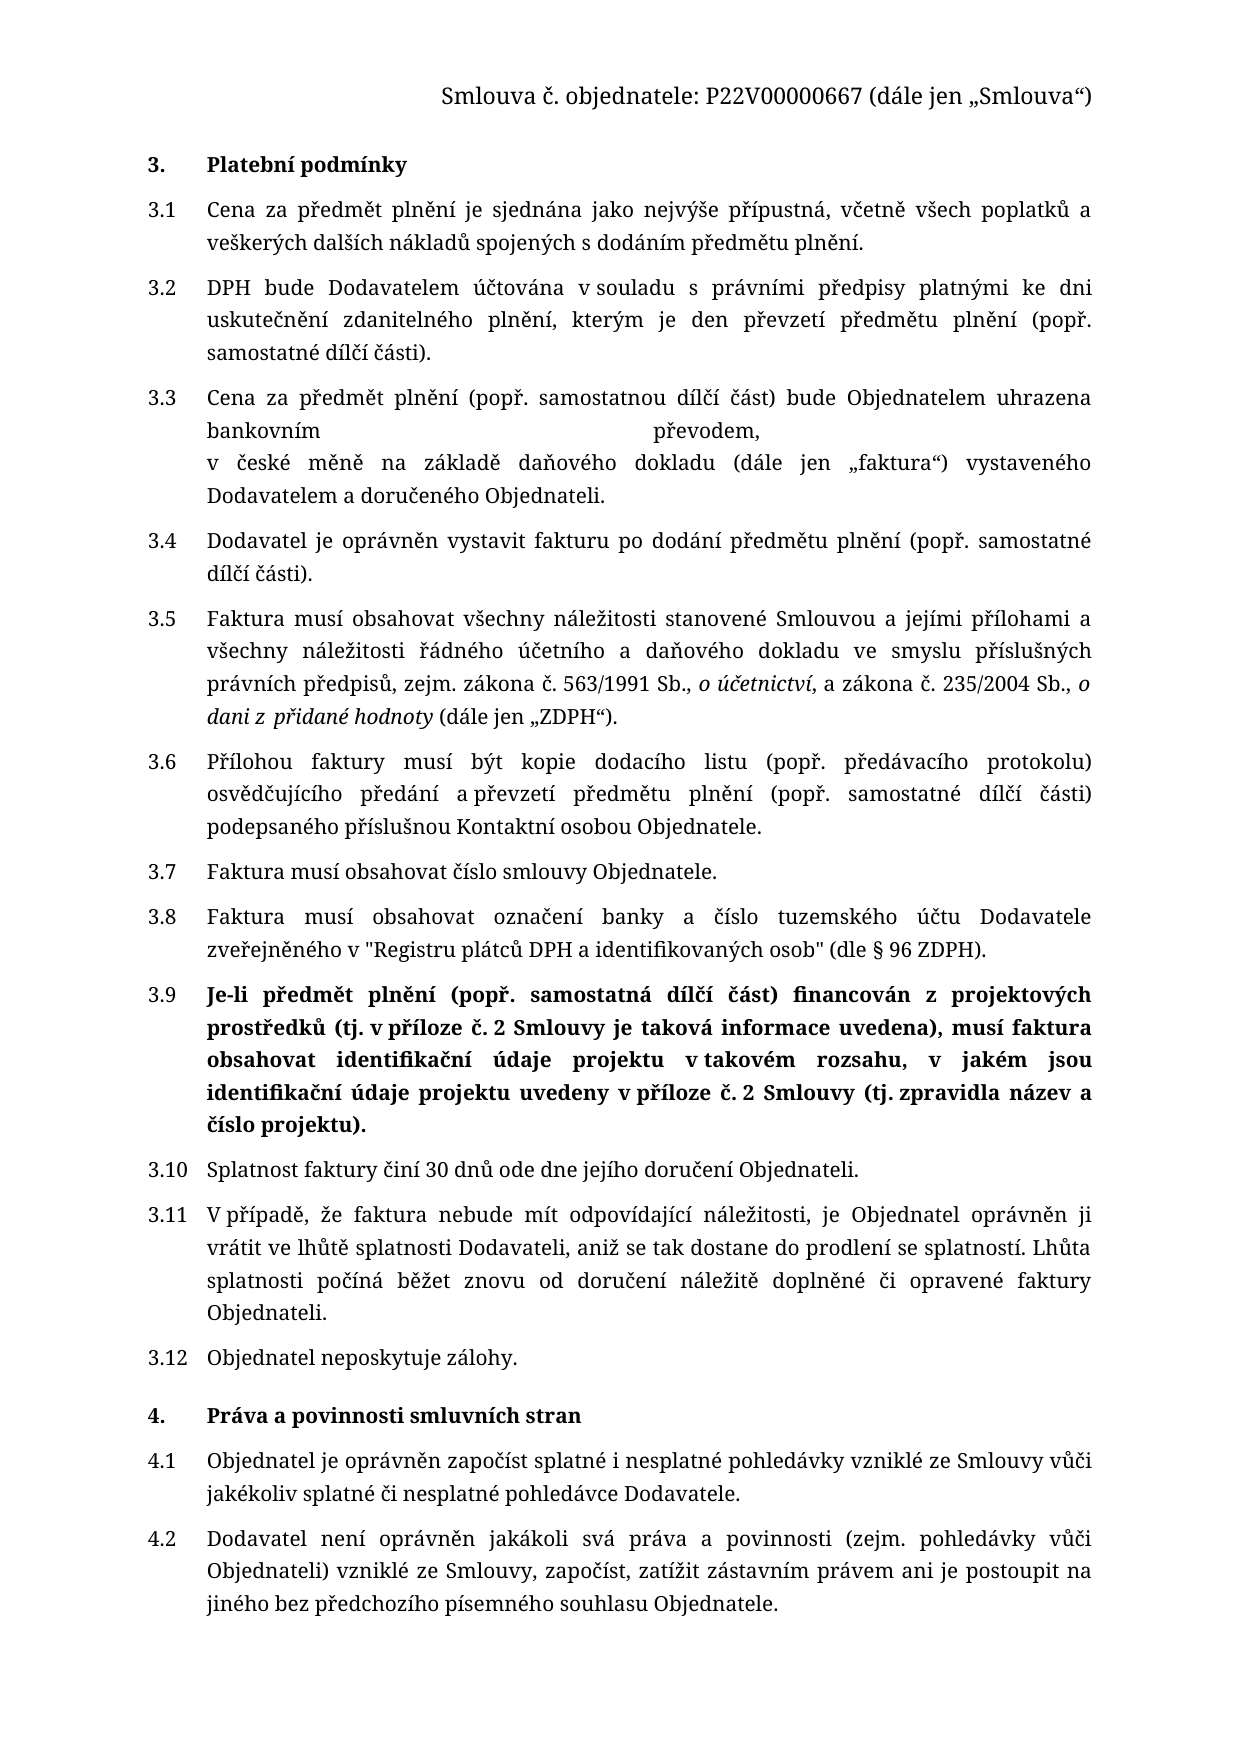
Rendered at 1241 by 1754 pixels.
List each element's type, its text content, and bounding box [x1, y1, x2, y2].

list Objednatel je oprávněn započíst splatné i nesplatné pohledávky vzniklé ze Smlouvy vůči jakékoliv splatné či nesplatné pohledávce Dodavatele. [148, 1446, 1093, 1507]
list Faktura musí obsahovat číslo smlouvy Objednatele. [148, 857, 1093, 886]
list Cena za předmět plnění je sjednána jako nejvýše přípustná, včetně všech poplatků a veškerých dalších nákladů spojených s dodáním předmětu plnění. [148, 195, 1093, 256]
list Cena za předmět plnění (popř. samostatnou dílčí část) bude Objednatelem uhrazena bankovním převodem, v české měně na základě daňového dokladu (dále jen „faktura“) vystaveného Dodavatelem a doručeného Objednateli. [148, 383, 1093, 509]
list Dodavatel není oprávněn jakákoli svá práva a povinnosti (zejm. pohledávky vůči Objednateli) vzniklé ze Smlouvy, započíst, zatížit zástavním právem ani je postoupit na jiného bez předchozího písemného souhlasu Objednatele. [148, 1524, 1093, 1618]
list Splatnost faktury činí 30 dnů ode dne jejího doručení Objednateli. [148, 1156, 1093, 1184]
list Práva a povinnosti smluvních stran [148, 1401, 1093, 1429]
list Platební podmínky [148, 150, 1093, 179]
list Dodavatel je oprávněn vystavit fakturu po dodání předmětu plnění (popř. samostatné dílčí části). [148, 526, 1093, 587]
list Je-li předmět plnění (popř. samostatná dílčí část) financován z projektových prostředků (tj. v příloze č. 2 Smlouvy je taková informace uvedena), musí faktura obsahovat identifikační údaje projektu v takovém rozsahu, v jakém jsou identifikační údaje projektu uvedeny v příloze č. 2 Smlouvy (tj. zpravidla název a číslo projektu). [148, 980, 1093, 1139]
list DPH bude Dodavatelem účtována v souladu s právními předpisy platnými ke dni uskutečnění zdanitelného plnění, kterým je den převzetí předmětu plnění (popř. samostatné dílčí části). [148, 273, 1093, 367]
list Faktura musí obsahovat všechny náležitosti stanovené Smlouvou a jejími přílohami a všechny náležitosti řádného účetního a daňového dokladu ve smyslu příslušných právních předpisů, zejm. zákona č. 563/1991 Sb., o účetnictví, a zákona č. 235/2004 Sb., o dani z přidané hodnoty (dále jen „ZDPH“). [148, 604, 1093, 730]
list V případě, že faktura nebude mít odpovídající náležitosti, je Objednatel oprávněn ji vrátit ve lhůtě splatnosti Dodavateli, aniž se tak dostane do prodlení se splatností. Lhůta splatnosti počíná běžet znovu od doručení náležitě doplněné či opravené faktury Objednateli. [148, 1201, 1093, 1327]
list Přílohou faktury musí být kopie dodacího listu (popř. předávacího protokolu) osvědčujícího předání a převzetí předmětu plnění (popř. samostatné dílčí části) podepsaného příslušnou Kontaktní osobou Objednatele. [148, 747, 1093, 841]
list Objednatel neposkytuje zálohy. [148, 1343, 1093, 1372]
list Faktura musí obsahovat označení banky a číslo tuzemského účtu Dodavatele zveřejněného v "Registru plátců DPH a identifikovaných osob" (dle § 96 ZDPH). [148, 902, 1093, 963]
